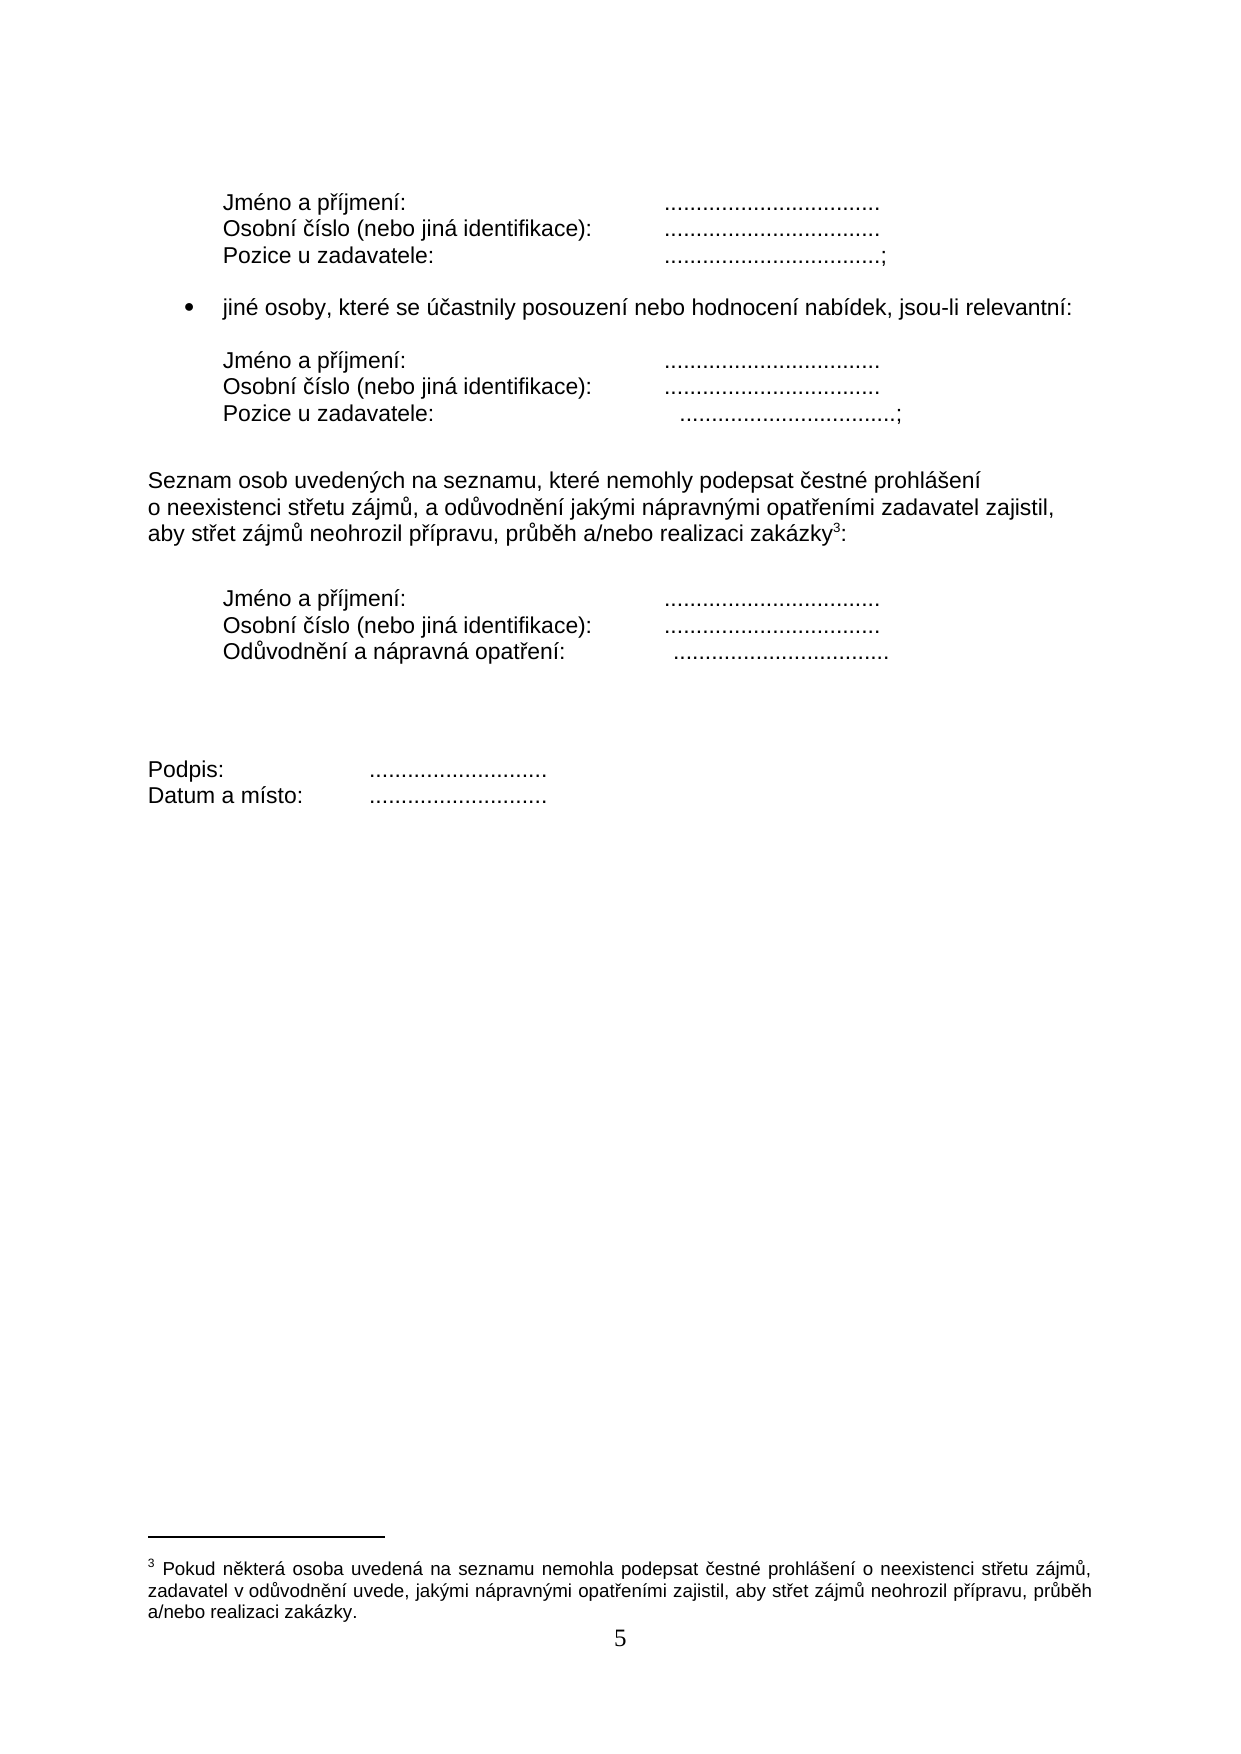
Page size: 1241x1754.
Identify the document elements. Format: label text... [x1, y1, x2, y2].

list Jméno a příjmení: .................................. [223, 347, 1093, 373]
text Datum a místo: ............................ [148, 782, 1093, 808]
list jiné osoby, které se účastnily posouzení nebo hodnocení nabídek, jsou-li relevantní: [185, 294, 1093, 321]
list Jméno a příjmení: .................................. [223, 189, 1093, 215]
list Pozice u zadavatele: ..................................; [223, 242, 1093, 268]
list Osobní číslo (nebo jiná identifikace): .................................. [223, 373, 1093, 400]
list Osobní číslo (nebo jiná identifikace): .................................. [223, 612, 1093, 638]
text Seznam osob uvedených na seznamu, které nemohly podepsat čestné prohlášení o neexistenci střetu zájmů, a odůvodnění jakými nápravnými opatřeními zadavatel zajistil, aby střet zájmů neohrozil přípravu, průběh a/nebo realizaci zakázky: [148, 467, 1093, 546]
list Odůvodnění a nápravná opatření: .................................. [223, 638, 1093, 664]
list Jméno a příjmení: .................................. [223, 585, 1093, 612]
text Podpis: ............................ [148, 756, 1093, 782]
list Pozice u zadavatele: ..................................; [223, 400, 1093, 426]
list Osobní číslo (nebo jiná identifikace): .................................. [223, 215, 1093, 242]
